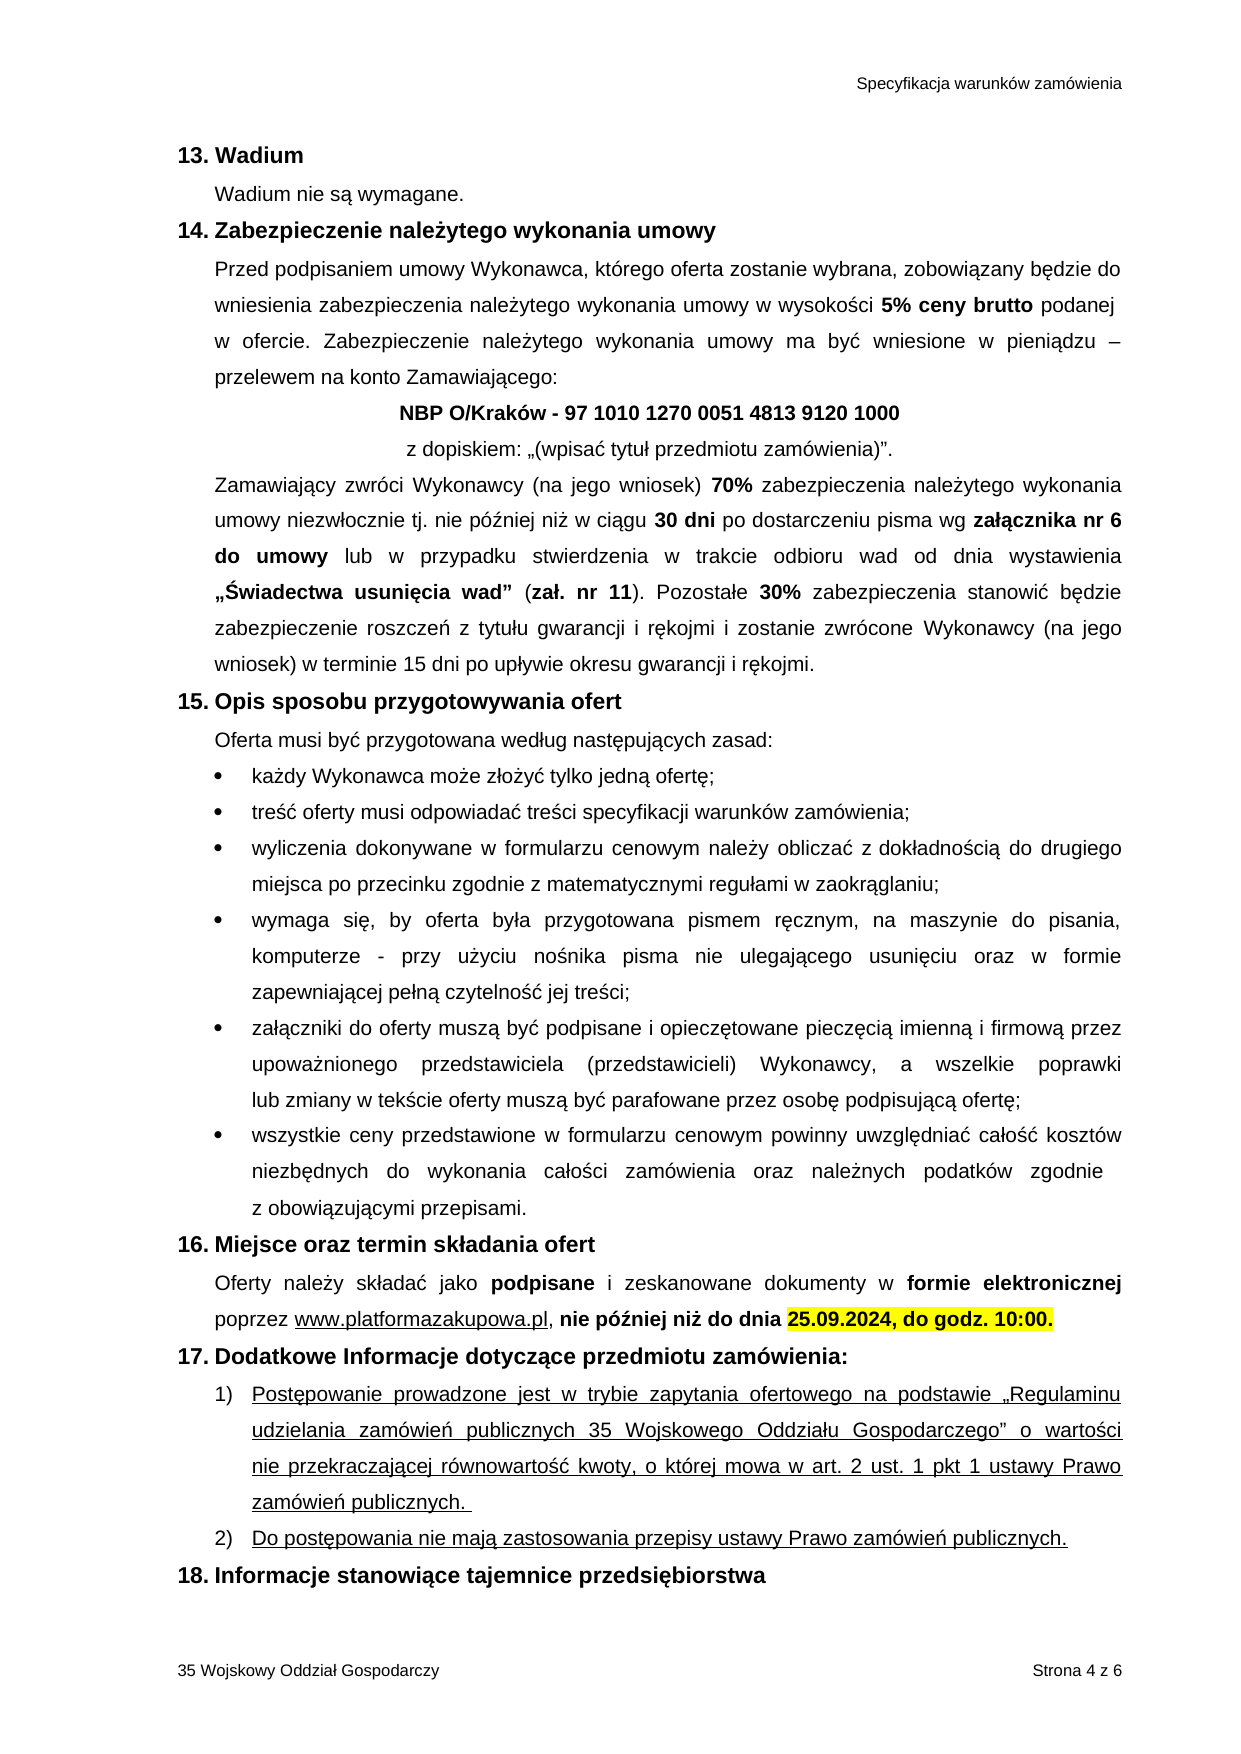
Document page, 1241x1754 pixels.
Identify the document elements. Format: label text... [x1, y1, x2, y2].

list Dodatkowe Informacje dotyczące przedmiotu zamówienia: [177, 1343, 1122, 1369]
text Oferty należy składać jako podpisane i zeskanowane dokumenty w formie elektronicznej poprzez www.platformazakupowa.pl, nie później niż do dnia 25.09.2024, do godz. 10:00. [214, 1271, 1122, 1331]
list Informacje stanowiące tajemnice przedsiębiorstwa [177, 1562, 1122, 1588]
text NBP O/Kraków - 97 1010 1270 0051 4813 9120 1000 [177, 401, 1122, 424]
list treść oferty musi odpowiadać treści specyfikacji warunków zamówienia; [214, 799, 1122, 823]
list Miejsce oraz termin składania ofert [177, 1231, 1122, 1258]
text z dopiskiem: „(wpisać tytuł przedmiotu zamówienia)”. [177, 436, 1122, 460]
list wszystkie ceny przedstawione w formularzu cenowym powinny uwzględniać całość kosztów niezbędnych do wykonania całości zamówienia oraz należnych podatków zgodnie z obowiązującymi przepisami. [214, 1123, 1122, 1219]
list Wadium [177, 142, 1122, 168]
subtitle każdy Wykonawca może złożyć tylko jedną ofertę; [214, 763, 1122, 787]
list wyliczenia dokonywane w formularzu cenowym należy obliczać z dokładnością do drugiego miejsca po przecinku zgodnie z matematycznymi regułami w zaokrąglaniu; [214, 836, 1122, 896]
list Opis sposobu przygotowywania ofert [177, 688, 1122, 714]
subtitle Wadium nie są wymagane. [214, 181, 1122, 205]
text Zamawiający zwróci Wykonawcy (na jego wniosek) 70% zabezpieczenia należytego wykonania umowy niezwłocznie tj. nie później niż w ciągu 30 dni po dostarczeniu pisma wg załącznika nr 6 do umowy lub w przypadku stwierdzenia w trakcie odbioru wad od dnia wystawienia „Świadectwa usunięcia wad” (zał. nr 11). Pozostałe 30% zabezpieczenia stanowić będzie zabezpieczenie roszczeń z tytułu gwarancji i rękojmi i zostanie zwrócone Wykonawcy (na jego wniosek) w terminie 15 dni po upływie okresu gwarancji i rękojmi. [214, 472, 1122, 676]
list załączniki do oferty muszą być podpisane i opieczętowane pieczęcią imienną i firmową przez upoważnionego przedstawiciela (przedstawicieli) Wykonawcy, a wszelkie poprawki lub zmiany w tekście oferty muszą być parafowane przez osobę podpisującą ofertę; [214, 1015, 1122, 1111]
text Przed podpisaniem umowy Wykonawca, którego oferta zostanie wybrana, zobowiązany będzie do wniesienia zabezpieczenia należytego wykonania umowy w wysokości 5% ceny brutto podanej w ofercie. Zabezpieczenie należytego wykonania umowy ma być wniesione w pieniądzu – przelewem na konto Zamawiającego: [214, 257, 1122, 388]
list wymaga się, by oferta była przygotowana pismem ręcznym, na maszynie do pisania, komputerze - przy użyciu nośnika pisma nie ulegającego usunięciu oraz w formie zapewniającej pełną czytelność jej treści; [214, 907, 1122, 1003]
text Oferta musi być przygotowana według następujących zasad: [214, 727, 1122, 751]
list Do postępowania nie mają zastosowania przepisy ustawy Prawo zamówień publicznych. [214, 1526, 1122, 1550]
list Zabezpieczenie należytego wykonania umowy [177, 217, 1122, 244]
list Postępowanie prowadzone jest w trybie zapytania ofertowego na podstawie „Regulaminu udzielania zamówień publicznych 35 Wojskowego Oddziału Gospodarczego” o wartości nie przekraczającej równowartość kwoty, o której mowa w art. 2 ust. 1 pkt 1 ustawy Prawo zamówień publicznych. [214, 1382, 1122, 1514]
